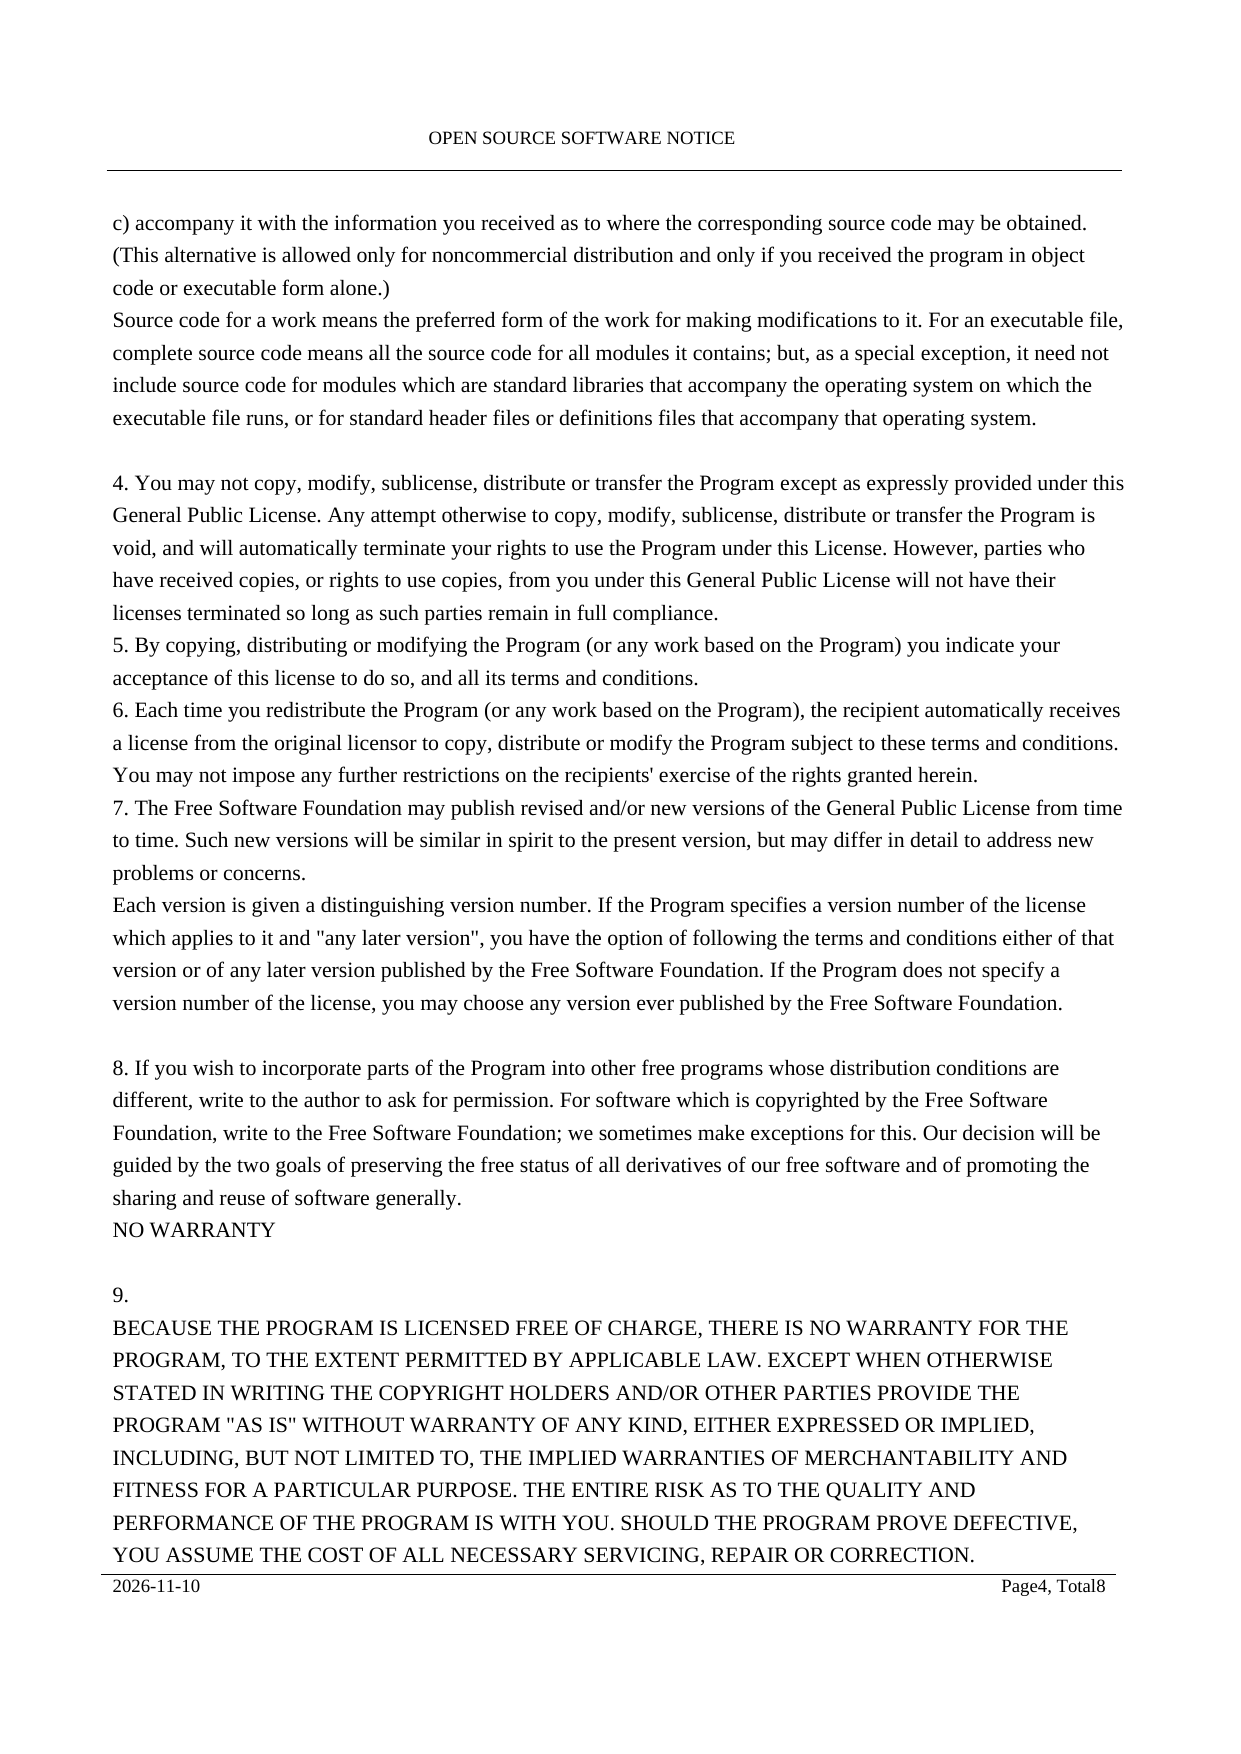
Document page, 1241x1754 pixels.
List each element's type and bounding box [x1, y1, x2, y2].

text [112, 206, 1128, 1571]
